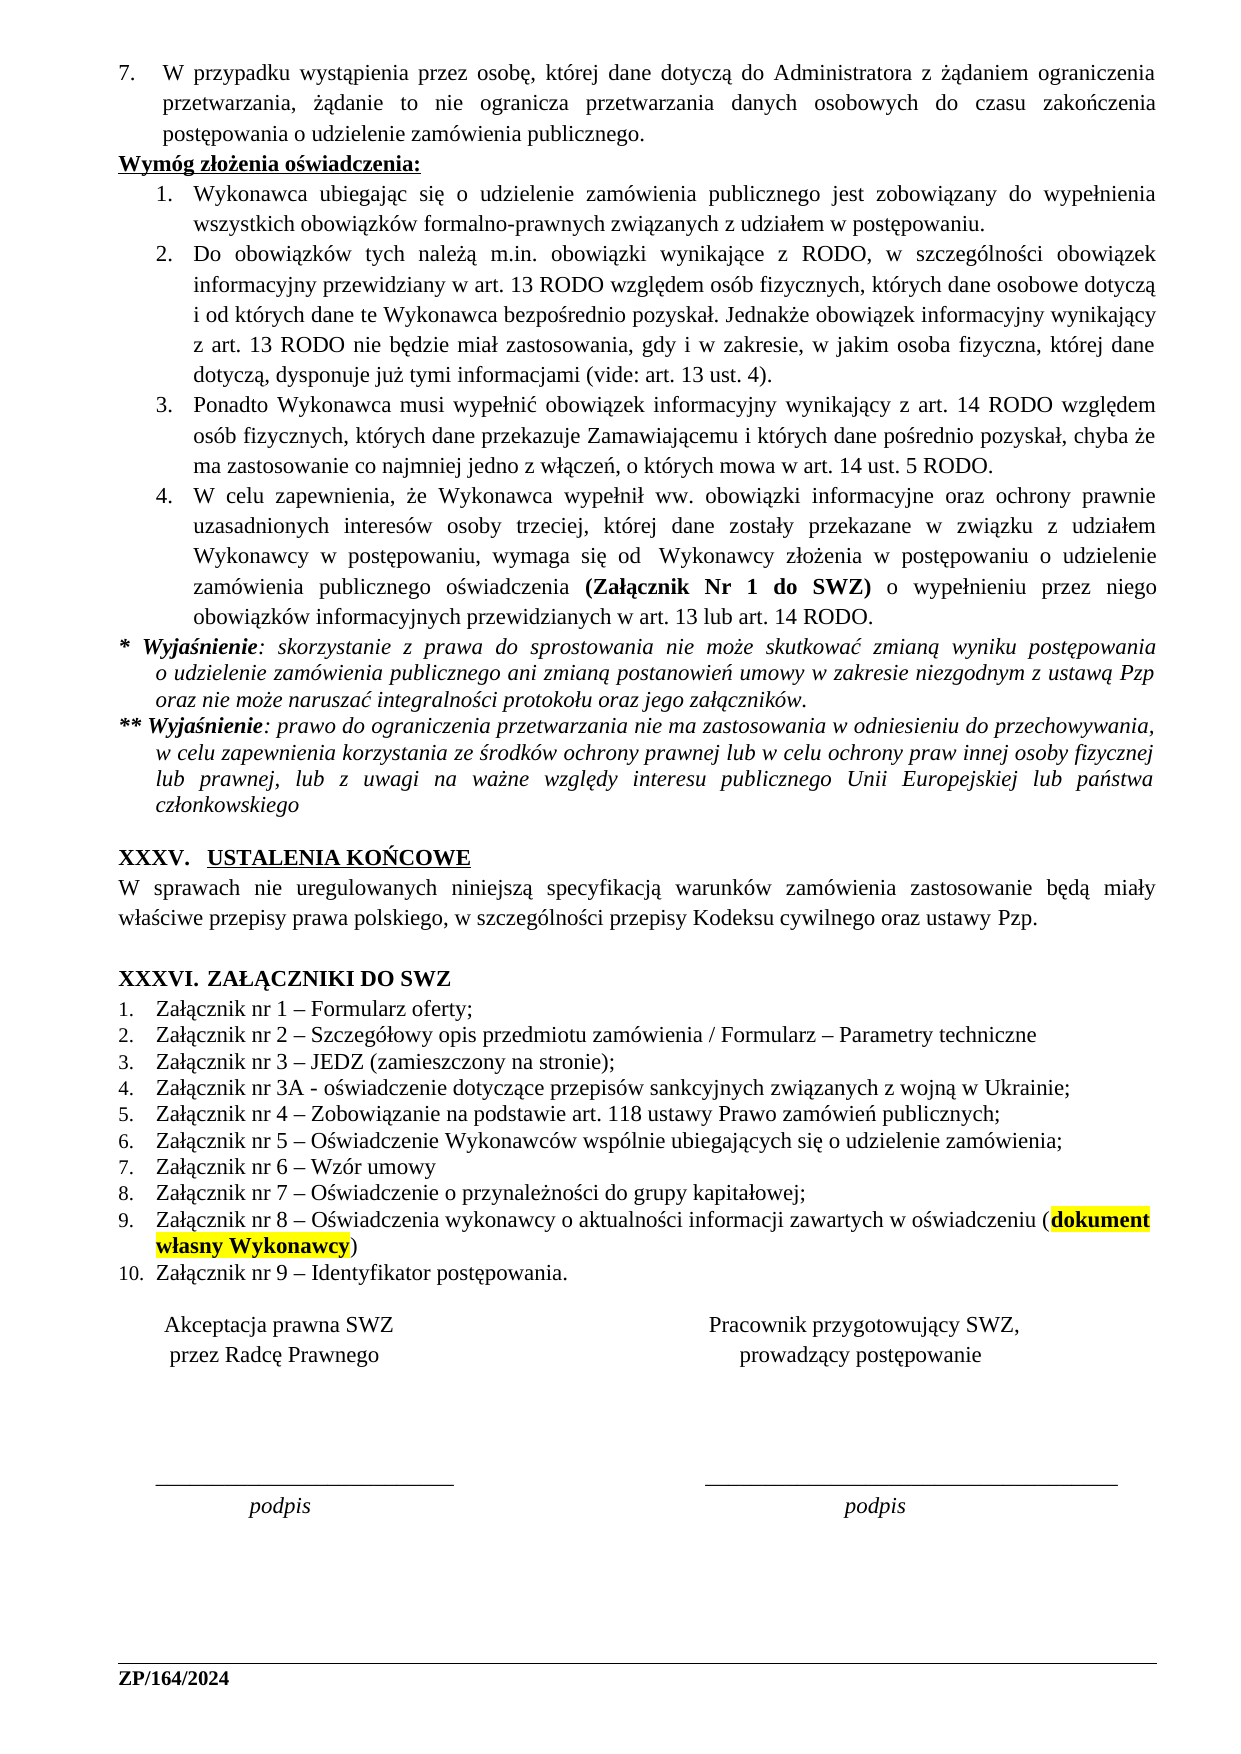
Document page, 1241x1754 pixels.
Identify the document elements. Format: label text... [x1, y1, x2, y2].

list W przypadku wystąpienia przez osobę, której dane dotyczą do Administratora z żądaniem ograniczenia przetwarzania, żądanie to nie ogranicza przetwarzania danych osobowych do czasu zakończenia postępowania o udzielenie zamówienia publicznego. [118, 59, 1157, 146]
text przez Radcę Prawnego prowadzący postępowanie [118, 1341, 1157, 1368]
list Załącznik nr 2 – Szczegółowy opis przedmiotu zamówienia / Formularz – Parametry techniczne [118, 1021, 1157, 1048]
text * Wyjaśnienie: skorzystanie z prawa do sprostowania nie może skutkować zmianą wyniku postępowania o udzielenie zamówienia publicznego ani zmianą postanowień umowy w zakresie niezgodnym z ustawą Pzp oraz nie może naruszać integralności protokołu oraz jego załączników. [118, 633, 1157, 712]
list Załącznik nr 1 – Formularz oferty; [118, 995, 1157, 1021]
list Załącznik nr 8 – Oświadczenia wykonawcy o aktualności informacji zawartych w oświadczeniu (dokument własny Wykonawcy) [118, 1206, 1157, 1258]
list Załącznik nr 5 – Oświadczenie Wykonawców wspólnie ubiegających się o udzielenie zamówienia; [118, 1127, 1157, 1153]
text Akceptacja prawna SWZ Pracownik przygotowujący SWZ, [118, 1311, 1157, 1338]
list Wykonawca ubiegając się o udzielenie zamówienia publicznego jest zobowiązany do wypełnienia wszystkich obowiązków formalno-prawnych związanych z udziałem w postępowaniu. [156, 180, 1157, 237]
list Załącznik nr 3 – JEDZ (zamieszczony na stronie); [118, 1048, 1157, 1074]
list W celu zapewnienia, że Wykonawca wypełnił ww. obowiązki informacyjne oraz ochrony prawnie uzasadnionych interesów osoby trzeciej, której dane zostały przekazane w związku z udziałem Wykonawcy w postępowaniu, wymaga się od Wykonawcy złożenia w postępowaniu o udzielenie zamówienia publicznego oświadczenia (Załącznik Nr 1 do SWZ) o wypełnieniu przez niego obowiązków informacyjnych przewidzianych w art. 13 lub art. 14 RODO. [156, 482, 1157, 629]
text Wymóg złożenia oświadczenia: [118, 150, 1157, 176]
text __________________________ ____________________________________ [118, 1462, 1157, 1489]
list ZAŁĄCZNIKI DO SWZ [118, 965, 1157, 991]
list Załącznik nr 3A - oświadczenie dotyczące przepisów sankcyjnych związanych z wojną w Ukrainie; [118, 1074, 1157, 1100]
text podpis podpis [118, 1492, 1157, 1519]
list USTALENIA KOŃCOWE [118, 844, 1157, 870]
list Ponadto Wykonawca musi wypełnić obowiązek informacyjny wynikający z art. 14 RODO względem osób fizycznych, których dane przekazuje Zamawiającemu i których dane pośrednio pozyskał, chyba że ma zastosowanie co najmniej jedno z włączeń, o których mowa w art. 14 ust. 5 RODO. [156, 391, 1157, 478]
text ** Wyjaśnienie: prawo do ograniczenia przetwarzania nie ma zastosowania w odniesieniu do przechowywania, w celu zapewnienia korzystania ze środków ochrony prawnej lub w celu ochrony praw innej osoby fizycznej lub prawnej, lub z uwagi na ważne względy interesu publicznego Unii Europejskiej lub państwa członkowskiego [118, 712, 1157, 818]
list Do obowiązków tych należą m.in. obowiązki wynikające z RODO, w szczególności obowiązek informacyjny przewidziany w art. 13 RODO względem osób fizycznych, których dane osobowe dotyczą i od których dane te Wykonawca bezpośrednio pozyskał. Jednakże obowiązek informacyjny wynikający z art. 13 RODO nie będzie miał zastosowania, gdy i w zakresie, w jakim osoba fizyczna, której dane dotyczą, dysponuje już tymi informacjami (vide: art. 13 ust. 4). [156, 240, 1157, 388]
list Załącznik nr 4 – Zobowiązanie na podstawie art. 118 ustawy Prawo zamówień publicznych; [118, 1100, 1157, 1127]
text W sprawach nie uregulowanych niniejszą specyfikacją warunków zamówienia zastosowanie będą miały właściwe przepisy prawa polskiego, w szczególności przepisy Kodeksu cywilnego oraz ustawy Pzp. [118, 874, 1157, 931]
list Załącznik nr 6 – Wzór umowy [118, 1153, 1157, 1179]
list Załącznik nr 7 – Oświadczenie o przynależności do grupy kapitałowej; [118, 1179, 1157, 1206]
list Załącznik nr 9 – Identyfikator postępowania. [118, 1258, 1157, 1285]
